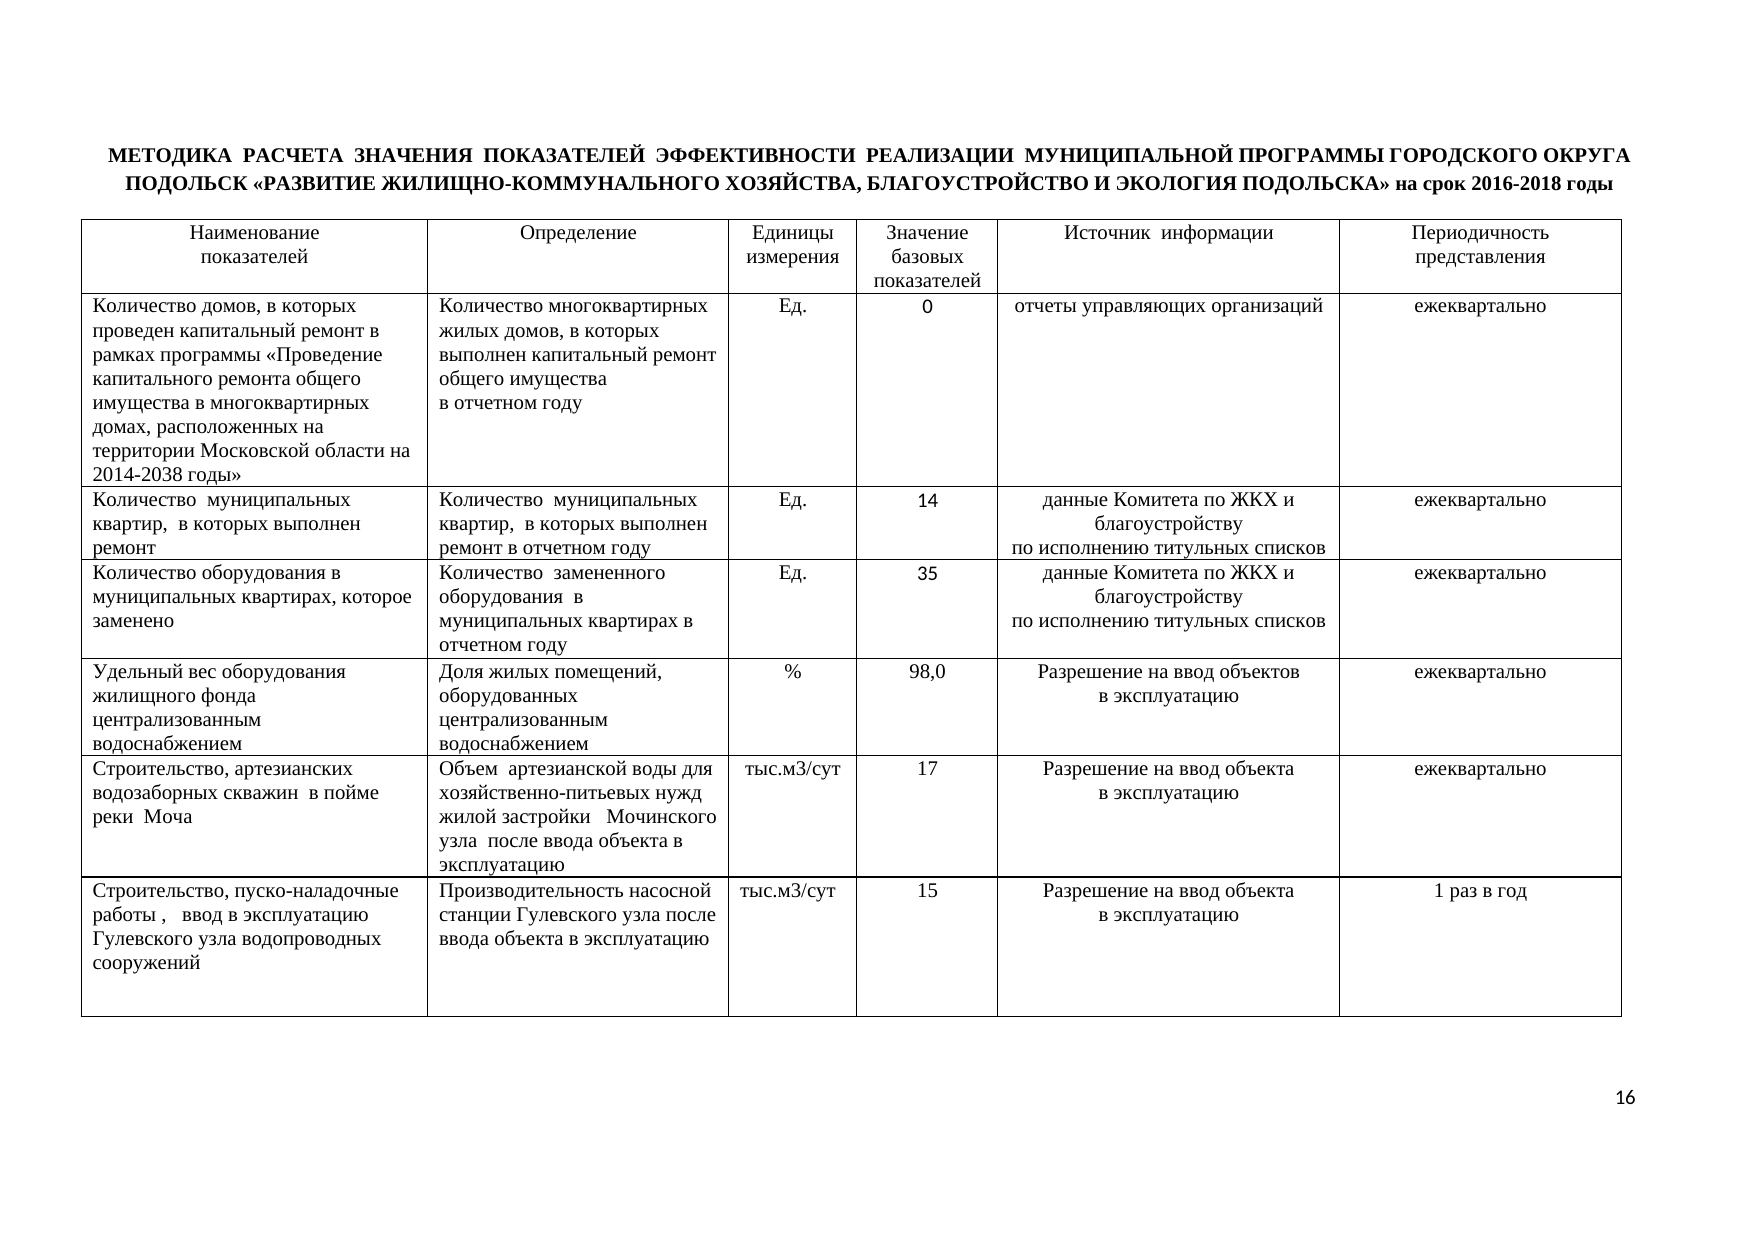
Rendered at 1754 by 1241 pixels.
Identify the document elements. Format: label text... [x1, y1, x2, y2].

table_cell 35 [857, 560, 997, 658]
table_cell ежеквартально [1340, 659, 1621, 755]
table_cell ежеквартально [1340, 487, 1621, 559]
table_cell Доля жилых помещений, оборудованных централизованным водоснабжением [428, 659, 728, 755]
table_cell Ед. [729, 560, 856, 658]
table_cell Количество оборудования в муниципальных квартирах, которое заменено [82, 560, 427, 658]
table_cell данные Комитета по ЖКХ и благоустройству по исполнению титульных списков [998, 560, 1339, 658]
table_cell тыс.м3/сут [729, 756, 856, 876]
table_cell Строительство, артезианских водозаборных скважин в пойме реки Моча [82, 756, 427, 876]
table_cell Строительство, пуско-наладочные работы , ввод в эксплуатацию Гулевского узла водопроводных сооружений [82, 878, 427, 1016]
table_cell Количество многоквартирных жилых домов, в которых выполнен капитальный ремонт общего имущества в отчетном году [428, 294, 728, 486]
table_cell 15 [857, 878, 997, 1016]
table_cell 14 [857, 487, 997, 559]
table_header Определение [428, 220, 728, 292]
table_cell ежеквартально [1340, 756, 1621, 876]
table_header Единицы измерения [729, 220, 856, 292]
table_header Значение базовых показателей [857, 220, 997, 292]
table_cell 17 [857, 756, 997, 876]
table_cell Ед. [729, 294, 856, 486]
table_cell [998, 878, 1339, 1016]
table_cell Производительность насосной станции Гулевского узла после ввода объекта в эксплуатацию [428, 878, 728, 1016]
table_cell данные Комитета по ЖКХ и благоустройству по исполнению титульных списков [998, 487, 1339, 559]
table_cell % [729, 659, 856, 755]
table_header Наименование показателей [82, 220, 427, 292]
table_cell ежеквартально [1340, 560, 1621, 658]
table_cell Количество замененного оборудования в муниципальных квартирах в отчетном году [428, 560, 728, 658]
table_cell Разрешение на ввод объекта в эксплуатацию [998, 756, 1339, 876]
table_cell Ед. [729, 487, 856, 559]
table_cell Количество муниципальных квартир, в которых выполнен ремонт [82, 487, 427, 559]
table_cell Удельный вес оборудования жилищного фонда централизованным водоснабжением [82, 659, 427, 755]
table_cell Объем артезианской воды для хозяйственно-питьевых нужд жилой застройки Мочинского узла после ввода объекта в эксплуатацию [428, 756, 728, 876]
text МЕТОДИКА РАСЧЕТА ЗНАЧЕНИЯ ПОКАЗАТЕЛЕЙ ЭФФЕКТИВНОСТИ РЕАЛИЗАЦИИ МУНИЦИПАЛЬНОЙ ПРОГРАММЫ ГОРОДСКОГО ОКРУГА ПОДОЛЬСК «РАЗВИТИЕ ЖИЛИЩНО-КОММУНАЛЬНОГО ХОЗЯЙСТВА, БЛАГОУСТРОЙСТВО И ЭКОЛОГИЯ ПОДОЛЬСКА» на срок 2016-2018 годы [103, 143, 1636, 195]
table_cell 1 раз в год [1340, 878, 1621, 1016]
table_cell 98,0 [857, 659, 997, 755]
table_header Периодичность представления [1340, 220, 1621, 292]
table_cell отчеты управляющих организаций [998, 294, 1339, 486]
table_header Источник информации [998, 220, 1339, 292]
table_cell Разрешение на ввод объектов в эксплуатацию [998, 659, 1339, 755]
table_cell ежеквартально [1340, 294, 1621, 486]
table_cell Количество домов, в которых проведен капитальный ремонт в рамках программы «Проведение капитального ремонта общего имущества в многоквартирных домах, расположенных на территории Московской области на 2014-2038 годы» [82, 294, 427, 486]
table_cell тыс.м3/сут [729, 878, 856, 1016]
table_cell Количество муниципальных квартир, в которых выполнен ремонт в отчетном году [428, 487, 728, 559]
table_cell 0 [857, 294, 997, 486]
